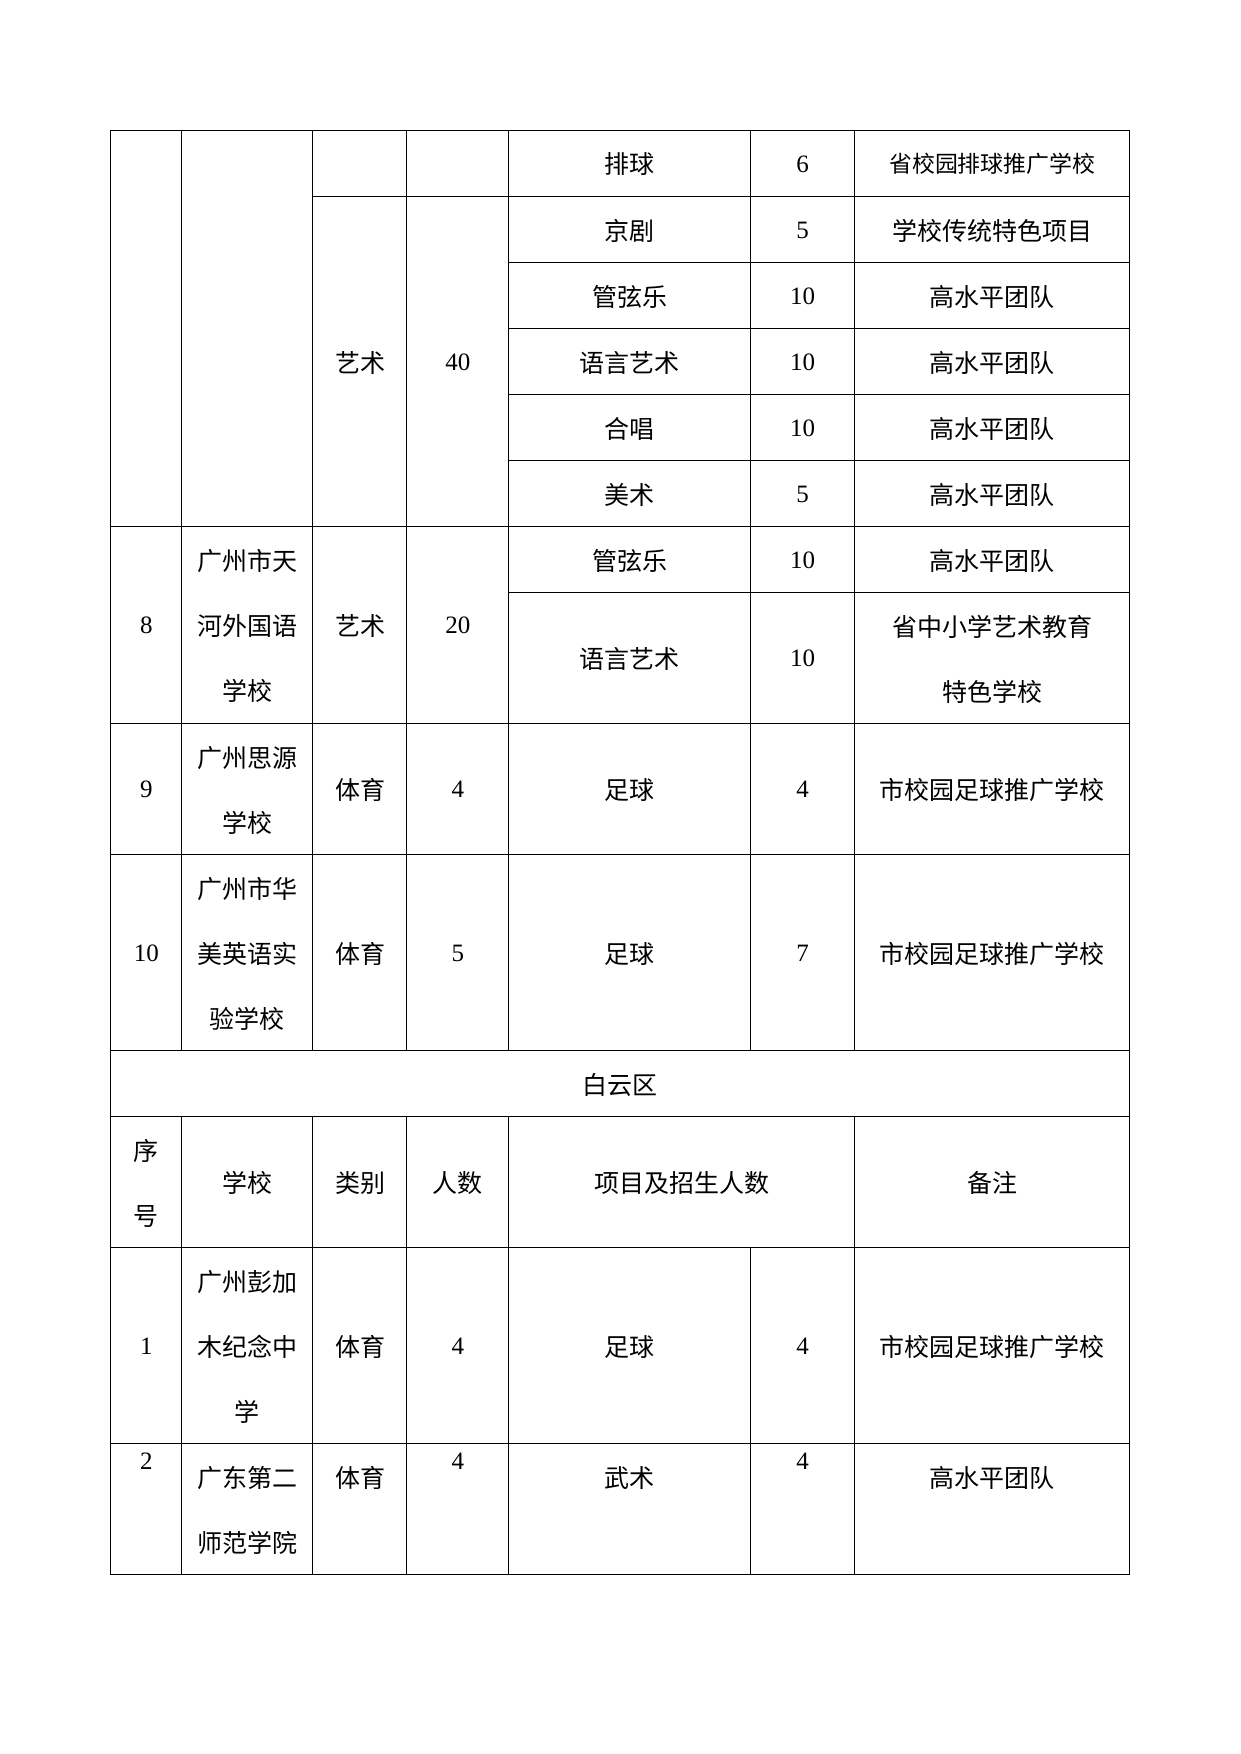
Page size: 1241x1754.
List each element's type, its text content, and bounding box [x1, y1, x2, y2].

table_cell 艺术 [313, 527, 406, 723]
table_cell 类别 [313, 1117, 406, 1247]
table_cell 高水平团队 [855, 263, 1129, 328]
table_cell 学校 [182, 1117, 312, 1247]
table_cell 5 [407, 855, 508, 1050]
table_cell 2 [111, 1444, 181, 1574]
table_cell 广州市天河外国语学校 [182, 527, 312, 723]
table_cell 美术 [509, 461, 750, 526]
table_cell 白云区 [111, 1051, 1129, 1116]
table_cell 5 [751, 197, 854, 262]
table_cell 7 [751, 855, 854, 1050]
table_cell 语言艺术 [509, 593, 750, 723]
table_cell 10 [751, 593, 854, 723]
table_cell 20 [407, 527, 508, 723]
table_cell 管弦乐 [509, 263, 750, 328]
table_cell 6 [751, 131, 854, 196]
table_cell 序号 [111, 1117, 181, 1247]
table_cell 4 [407, 724, 508, 854]
table_cell 高水平团队 [855, 1444, 1129, 1574]
table_cell 高水平团队 [855, 527, 1129, 592]
table_cell 语言艺术 [509, 329, 750, 394]
table_cell 学校传统特色项目 [855, 197, 1129, 262]
table_cell 京剧 [509, 197, 750, 262]
table_cell 广州彭加木纪念中学 [182, 1248, 312, 1443]
table_cell 4 [407, 1444, 508, 1574]
table_cell 体育 [313, 724, 406, 854]
table_cell 广州思源学校 [182, 724, 312, 854]
table_cell 足球 [509, 1248, 750, 1443]
table_cell 市校园足球推广学校 [855, 1248, 1129, 1443]
table_cell 人数 [407, 1117, 508, 1247]
table_cell 4 [407, 1248, 508, 1443]
table_cell 4 [751, 1248, 854, 1443]
table_cell 排球 [509, 131, 750, 196]
table_cell 4 [751, 1444, 854, 1574]
table_cell 10 [751, 263, 854, 328]
table_cell 高水平团队 [855, 395, 1129, 460]
table_cell 项目及招生人数 [509, 1117, 854, 1247]
table_cell 市校园足球推广学校 [855, 855, 1129, 1050]
table_cell 体育 [313, 1248, 406, 1443]
table_cell 5 [751, 461, 854, 526]
table_cell 合唱 [509, 395, 750, 460]
table_cell 管弦乐 [509, 527, 750, 592]
table_cell 10 [751, 527, 854, 592]
table_cell 广东第二师范学院实验中学 [182, 1444, 312, 1574]
table_cell 体育 [313, 855, 406, 1050]
table_cell 武术 [509, 1444, 750, 1574]
table_cell 10 [751, 395, 854, 460]
table_cell 10 [111, 855, 181, 1050]
table_cell 省中小学艺术教育 特色学校 [855, 593, 1129, 723]
table_cell 省校园排球推广学校 [855, 131, 1129, 196]
table_cell 8 [111, 527, 181, 723]
table_cell 10 [751, 329, 854, 394]
table_cell 4 [751, 724, 854, 854]
table_cell 高水平团队 [855, 461, 1129, 526]
table_cell 1 [111, 1248, 181, 1443]
table_cell 体育 [313, 1444, 406, 1574]
table_cell 40 [407, 197, 508, 526]
table_cell 足球 [509, 724, 750, 854]
table_cell 广州市华美英语实验学校 [182, 855, 312, 1050]
table_cell 足球 [509, 855, 750, 1050]
table_cell 备注 [855, 1117, 1129, 1247]
table_cell 市校园足球推广学校 [855, 724, 1129, 854]
table_cell 高水平团队 [855, 329, 1129, 394]
table_cell 艺术 [313, 197, 406, 526]
table_cell 9 [111, 724, 181, 854]
